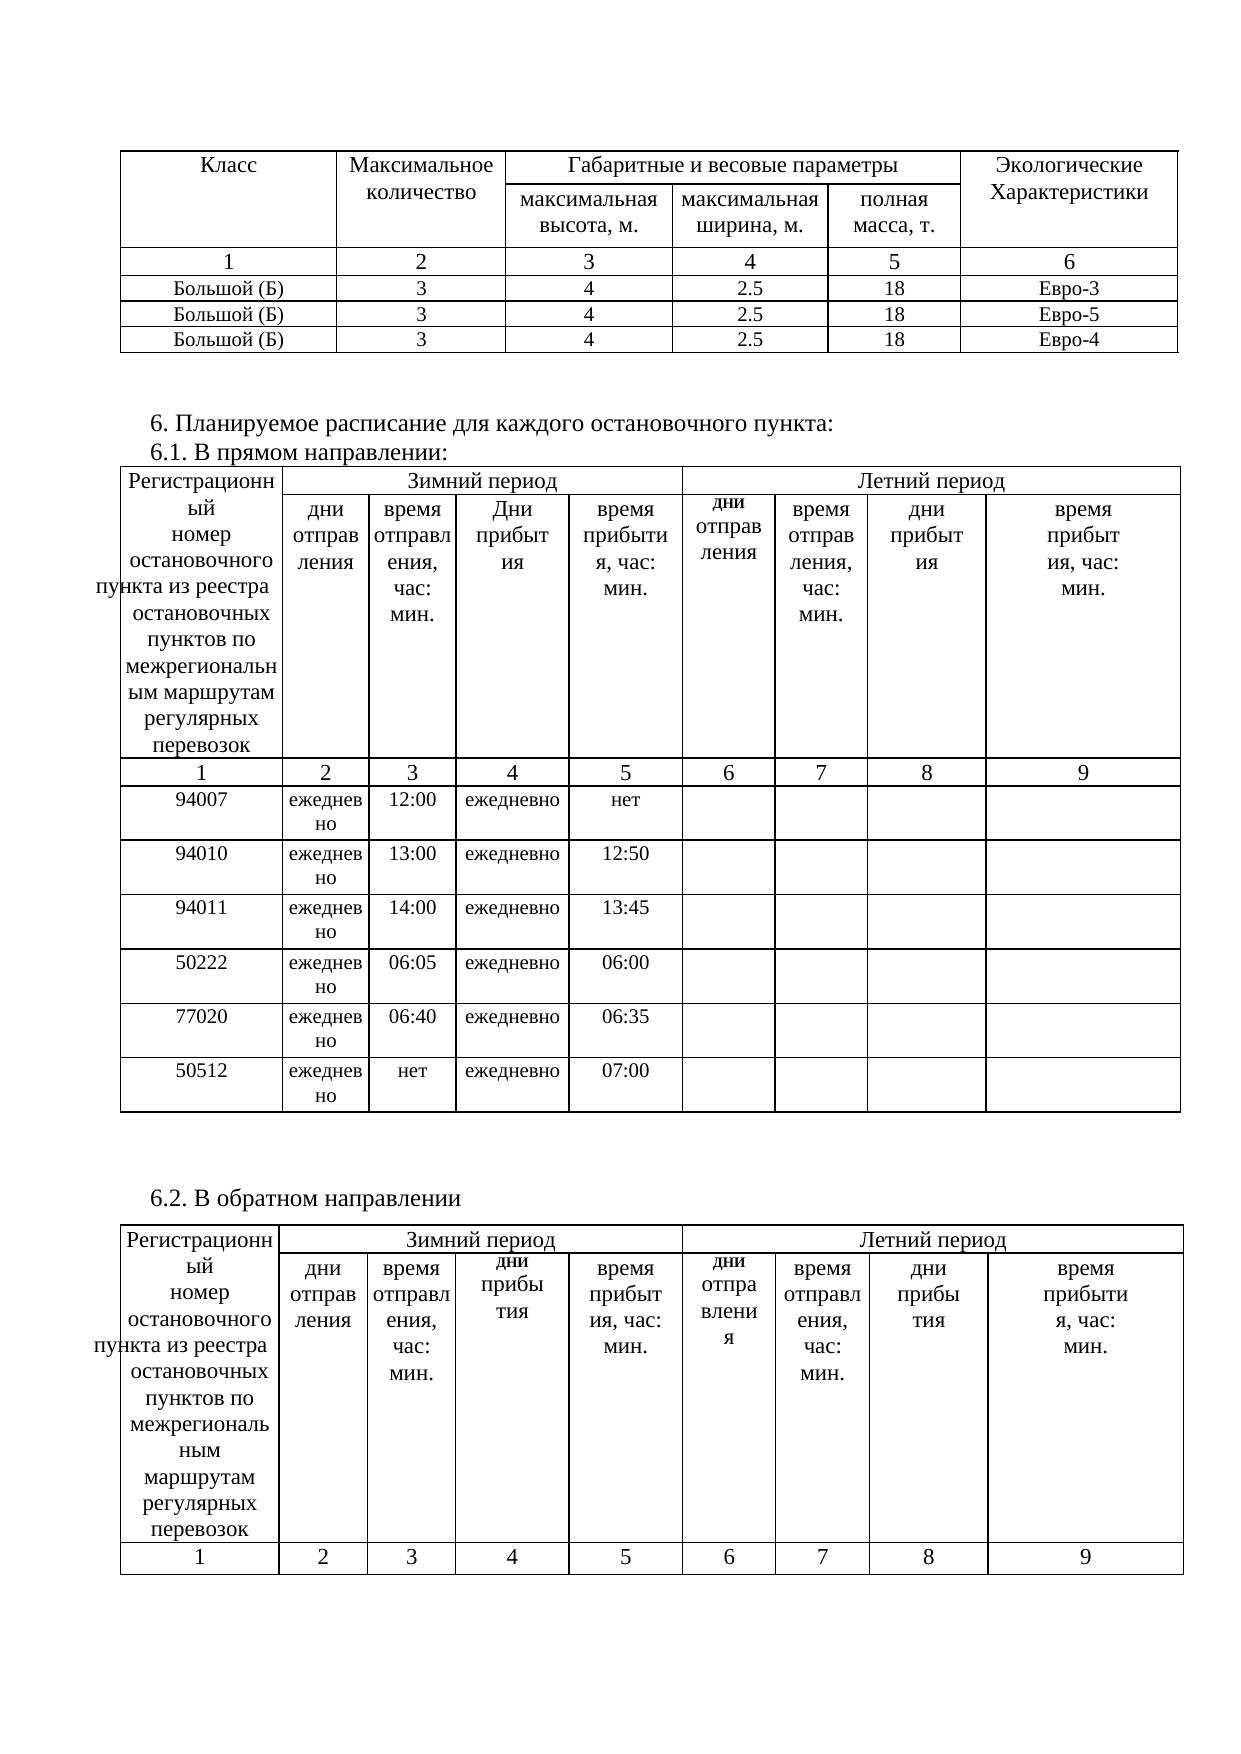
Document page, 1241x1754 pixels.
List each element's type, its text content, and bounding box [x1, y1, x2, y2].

table_cell максимальная высота, м. [506, 185, 672, 247]
table_cell 3 [337, 327, 505, 351]
table_cell [868, 841, 985, 894]
table_cell 50512 [121, 1058, 282, 1111]
table_cell 6 [683, 1543, 775, 1574]
table_cell [683, 950, 774, 1002]
table_cell время прибыти я, час: мин. [570, 495, 682, 757]
table_cell 12:00 [370, 787, 455, 839]
table_cell нет [570, 787, 682, 839]
table_cell 94011 [121, 895, 282, 948]
table_cell [868, 895, 985, 948]
table_cell 8 [870, 1543, 987, 1574]
table_cell [868, 1058, 985, 1111]
table_cell ежедневно [457, 787, 568, 839]
table_cell 2.5 [673, 302, 827, 326]
table_cell время прибыт ия, час: мин. [570, 1254, 682, 1542]
table_header Класс [121, 152, 336, 247]
table_cell дни прибыт ия [868, 495, 985, 757]
table_cell 2 [283, 759, 368, 785]
table_cell ежедневно [457, 1004, 568, 1057]
table_cell Большой (Б) [121, 276, 336, 300]
table_cell ежедневно [283, 950, 368, 1002]
table_cell ежедневно [283, 787, 368, 839]
table_cell 94007 [121, 787, 282, 839]
table_cell [868, 950, 985, 1002]
table_cell дни прибы тия [870, 1254, 987, 1542]
text 6.1. В прямом направлении: [150, 437, 1090, 466]
table_cell 12:50 [570, 841, 682, 894]
table_header Экологические Характеристики [961, 152, 1177, 247]
table_cell [987, 841, 1180, 894]
table_cell Евро-5 [961, 302, 1177, 326]
table_cell 18 [829, 276, 960, 300]
table_cell 06:35 [570, 1004, 682, 1057]
table_cell полная масса, т. [829, 185, 960, 247]
table_cell максимальная ширина, м. [673, 185, 827, 247]
table_cell 2 [337, 248, 505, 274]
table_header Летний период [683, 467, 1180, 493]
table_cell 1 [121, 248, 336, 274]
table_cell 13:45 [570, 895, 682, 948]
table_cell 94010 [121, 841, 282, 894]
table_cell 06:40 [370, 1004, 455, 1057]
table_cell 1 [121, 1543, 278, 1574]
table_cell [868, 787, 985, 839]
table_cell ДНИ прибы тия [456, 1254, 568, 1542]
table_cell [776, 1004, 867, 1057]
table_cell дни отправ ления [283, 495, 368, 757]
table_cell [987, 950, 1180, 1002]
table_cell 6 [961, 248, 1177, 274]
table_header Летний период [683, 1226, 1183, 1252]
table_cell ДНИ отправ ления [683, 495, 774, 757]
table_cell [683, 1004, 774, 1057]
table_cell [776, 895, 867, 948]
table_cell 18 [829, 327, 960, 351]
table_cell 9 [989, 1543, 1183, 1574]
table_header Габаритные и весовые параметры [506, 152, 960, 183]
table_header Регистрационный номер остановочного пункта из реестра остановочных пунктов по межрегиональным маршрутам регулярных перевозок [121, 467, 282, 757]
table_cell 07:00 [570, 1058, 682, 1111]
table_cell [776, 1058, 867, 1111]
table_cell 8 [868, 759, 985, 785]
text 6.2. В обратном направлении [150, 1183, 1090, 1212]
table_cell время отправл ения, час: мин. [776, 1254, 869, 1542]
table_header Максимальное количество [337, 152, 505, 247]
table_cell 3 [337, 302, 505, 326]
table_cell ежедневно [457, 841, 568, 894]
table_cell ежедневно [283, 895, 368, 948]
table_cell 7 [776, 759, 867, 785]
table_cell 06:00 [570, 950, 682, 1002]
table_cell 9 [987, 759, 1180, 785]
table_cell [683, 787, 774, 839]
text 6. Планируемое расписание для каждого остановочного пункта: [150, 408, 1090, 437]
table_cell [776, 950, 867, 1002]
table_cell 3 [337, 276, 505, 300]
table_cell 4 [456, 1543, 568, 1574]
table_cell ежедневно [283, 1004, 368, 1057]
table_cell [987, 787, 1180, 839]
table_cell 4 [506, 276, 672, 300]
table_cell 1 [121, 759, 282, 785]
table_cell [987, 1004, 1180, 1057]
table_cell Евро-4 [961, 327, 1177, 351]
table_cell дни отправ ления [280, 1254, 367, 1542]
table_cell [987, 895, 1180, 948]
table_cell ежедневно [457, 1058, 568, 1111]
table_cell 18 [829, 302, 960, 326]
table_cell Большой (Б) [121, 327, 336, 351]
table_cell 5 [829, 248, 960, 274]
table_cell [683, 1058, 774, 1111]
table_cell ДНИ отпра влени я [683, 1254, 775, 1542]
table_header Зимний период [283, 467, 682, 493]
table_cell ежедневно [283, 841, 368, 894]
table_cell 4 [457, 759, 568, 785]
table_cell 5 [570, 759, 682, 785]
table_cell время прибыти я, час: мин. [989, 1254, 1183, 1542]
table_cell Дни прибыт ия [457, 495, 568, 757]
table_cell 5 [570, 1543, 682, 1574]
table_cell [683, 841, 774, 894]
table_cell Евро-3 [961, 276, 1177, 300]
table_cell 2.5 [673, 327, 827, 351]
table_cell время отправ ления, час: мин. [776, 495, 867, 757]
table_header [121, 1226, 278, 1542]
table_cell 06:05 [370, 950, 455, 1002]
table_cell 4 [506, 302, 672, 326]
table_cell 3 [368, 1543, 455, 1574]
table_cell 7 [776, 1543, 869, 1574]
table_cell 77020 [121, 1004, 282, 1057]
table_cell Большой (Б) [121, 302, 336, 326]
table_cell 3 [370, 759, 455, 785]
table_cell [776, 787, 867, 839]
table_cell [868, 1004, 985, 1057]
table_cell время отправл ения, час: мин. [370, 495, 455, 757]
table_header Зимний период [280, 1226, 682, 1252]
table_cell ежедневно [283, 1058, 368, 1111]
table_cell [776, 841, 867, 894]
table_cell ежедневно [457, 895, 568, 948]
table_cell нет [370, 1058, 455, 1111]
table_cell 6 [683, 759, 774, 785]
table_cell 14:00 [370, 895, 455, 948]
table_cell 4 [506, 327, 672, 351]
table_cell ежедневно [457, 950, 568, 1002]
table_cell 2 [280, 1543, 367, 1574]
table_cell время прибыт ия, час: мин. [987, 495, 1180, 757]
table_cell [987, 1058, 1180, 1111]
table_cell 2.5 [673, 276, 827, 300]
table_cell 4 [673, 248, 827, 274]
table_cell 50222 [121, 950, 282, 1002]
table_cell 13:00 [370, 841, 455, 894]
table_cell 3 [506, 248, 672, 274]
table_cell [683, 895, 774, 948]
table_cell время отправл ения, час: мин. [368, 1254, 455, 1542]
